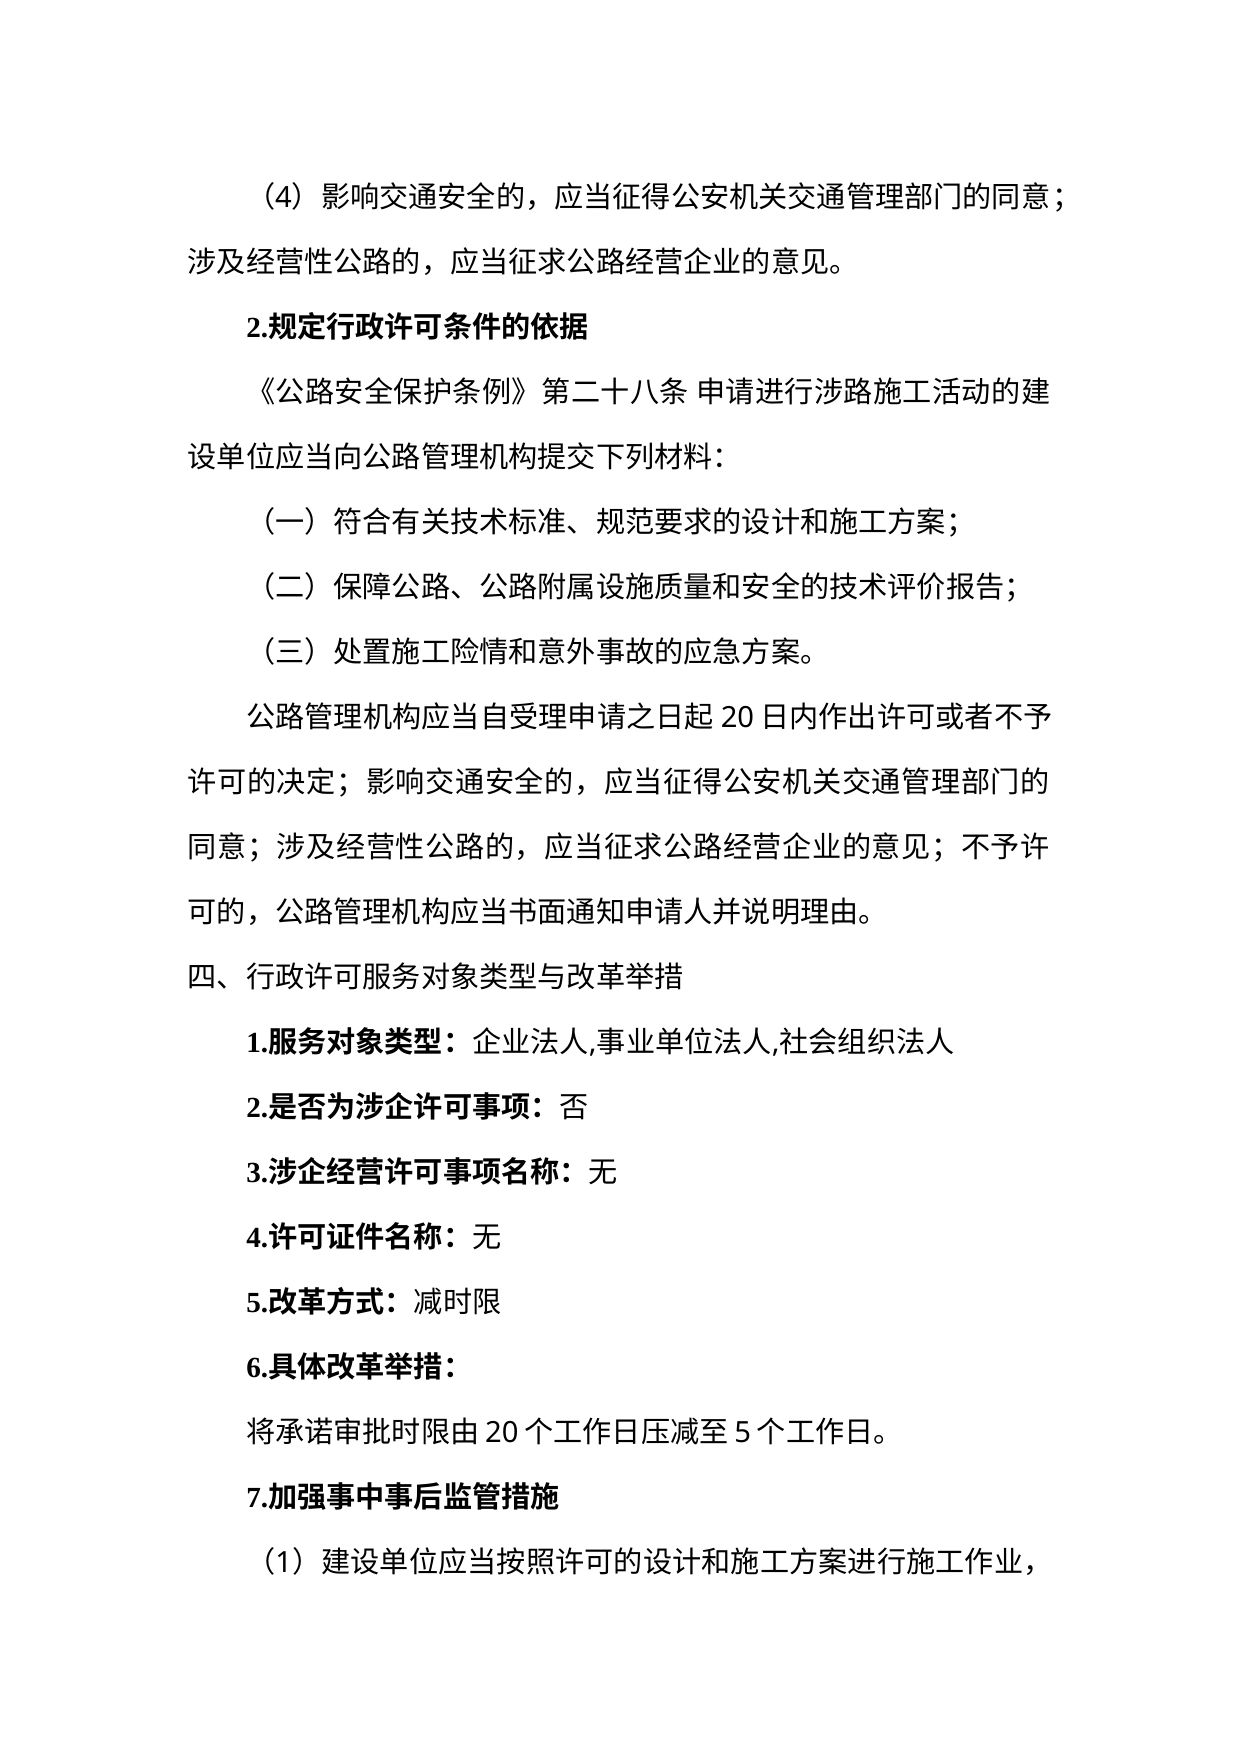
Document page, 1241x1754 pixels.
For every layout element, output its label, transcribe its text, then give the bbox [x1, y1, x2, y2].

text 6.具体改革举措： [187, 1332, 1053, 1397]
text 5.改革方式：减时限 [187, 1267, 1053, 1332]
text 2.规定行政许可条件的依据 [187, 292, 1053, 357]
text 四、行政许可服务对象类型与改革举措 [187, 942, 1053, 1007]
text （三）处置施工险情和意外事故的应急方案。 [187, 617, 1053, 682]
text 7.加强事中事后监管措施 [187, 1462, 1053, 1527]
text 4.许可证件名称：无 [187, 1202, 1053, 1267]
text 3.涉企经营许可事项名称：无 [187, 1137, 1053, 1202]
text 将承诺审批时限由20个工作日压减至5个工作日。 [187, 1397, 1053, 1462]
text （二）保障公路、公路附属设施质量和安全的技术评价报告； [187, 552, 1053, 617]
text 1.服务对象类型：企业法人,事业单位法人,社会组织法人 [187, 1007, 1053, 1072]
text （一）符合有关技术标准、规范要求的设计和施工方案； [187, 487, 1053, 552]
text 《公路安全保护条例》第二十八条 申请进行涉路施工活动的建设单位应当向公路管理机构提交下列材料： [187, 357, 1053, 487]
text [187, 1527, 1053, 1592]
text （4）影响交通安全的，应当征得公安机关交通管理部门的同意；涉及经营性公路的，应当征求公路经营企业的意见。 [187, 162, 1053, 292]
text 公路管理机构应当自受理申请之日起20日内作出许可或者不予许可的决定；影响交通安全的，应当征得公安机关交通管理部门的同意；涉及经营性公路的，应当征求公路经营企业的意见；不予许可的，公路管理机构应当书面通知申请人并说明理由。 [187, 682, 1053, 942]
text 2.是否为涉企许可事项：否 [187, 1072, 1053, 1137]
